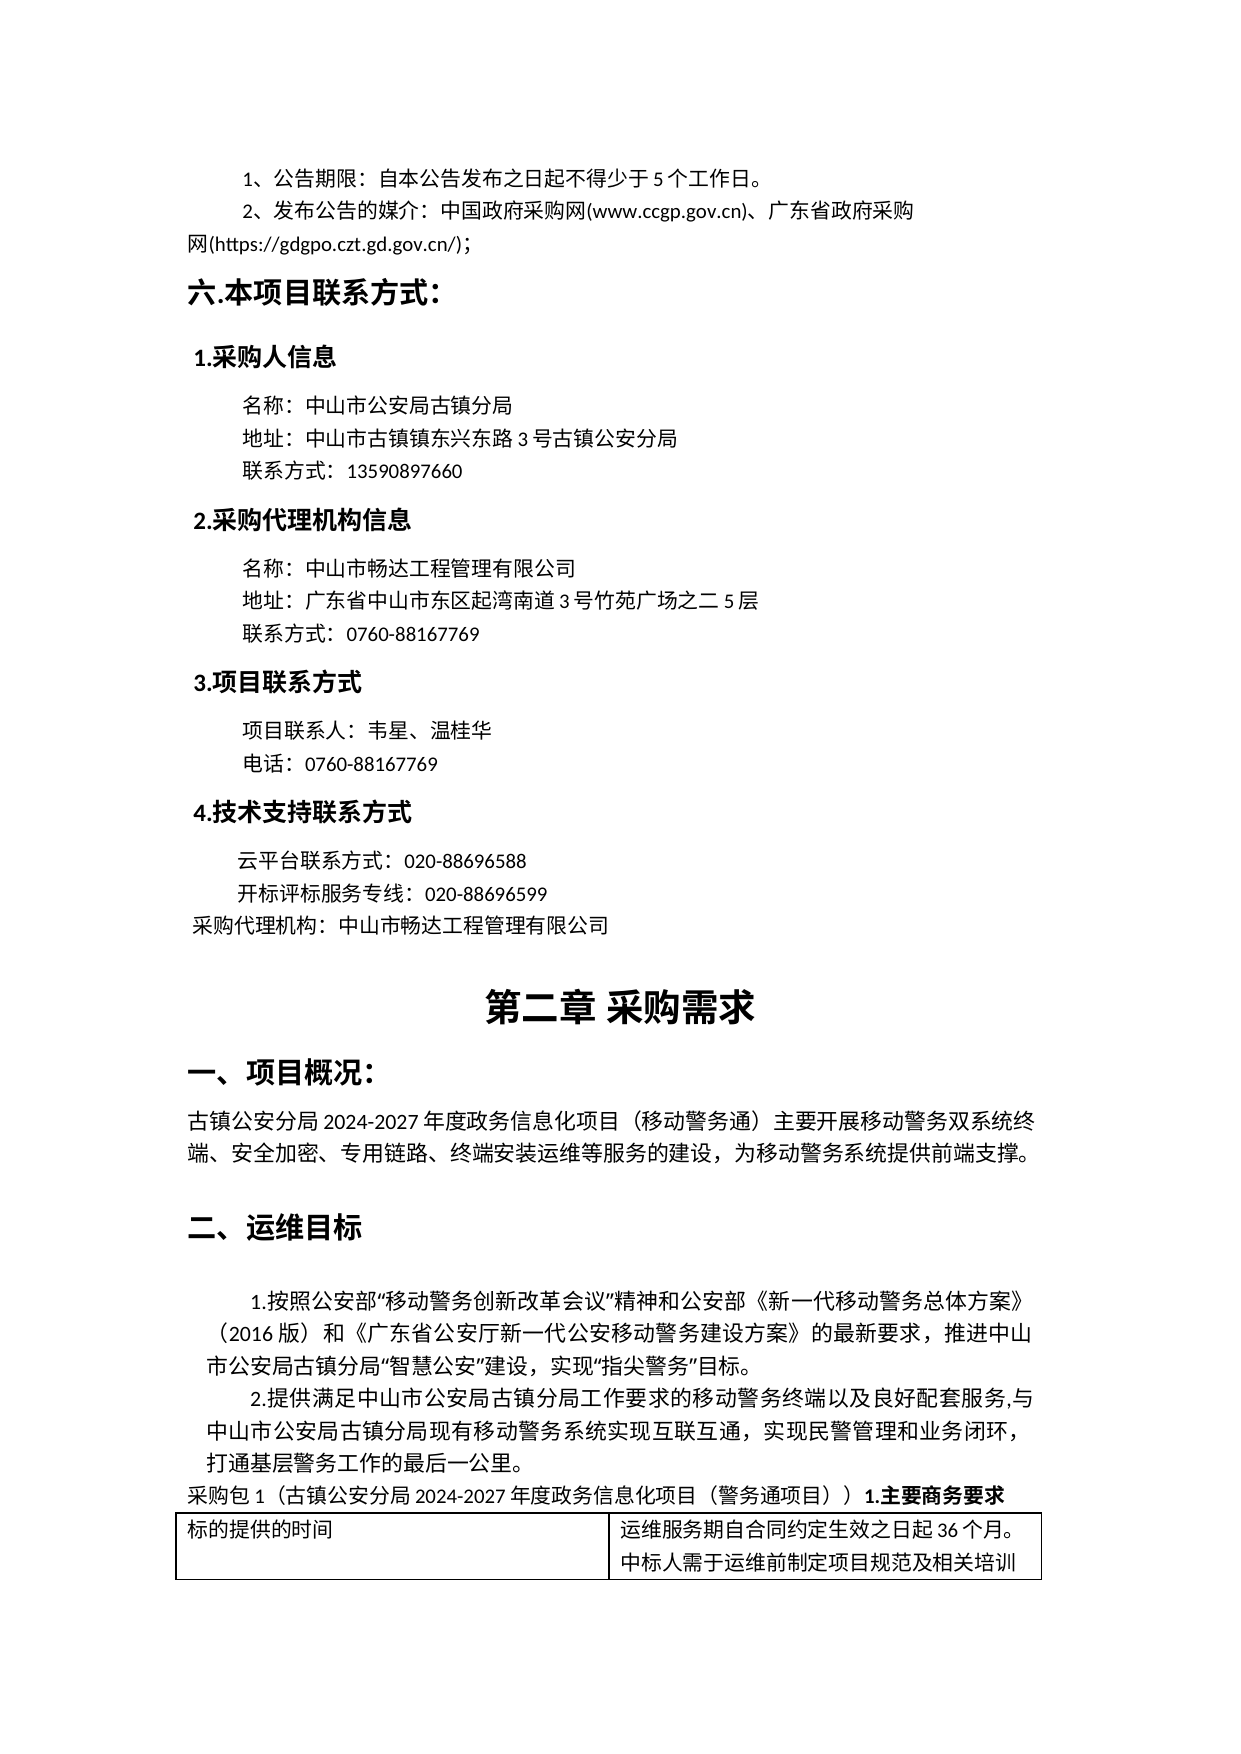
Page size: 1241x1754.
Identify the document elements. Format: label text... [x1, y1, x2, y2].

text 联系方式：0760-88167769 [187, 617, 1053, 649]
text 古镇公安分局2024-2027年度政务信息化项目（移动警务通）主要开展移动警务双系统终端、安全加密、专用链路、终端安装运维等服务的建设，为移动警务系统提供前端支撑。 [187, 1104, 1053, 1169]
text 名称：中山市公安局古镇分局 [187, 389, 1053, 422]
text 采购包1（古镇公安分局2024-2027年度政务信息化项目（警务通项目））1.主要商务要求 [187, 1479, 1053, 1512]
text 1.采购人信息 [187, 324, 1053, 389]
text 开标评标服务专线：020-88696599 [187, 877, 1053, 909]
text 2、发布公告的媒介：中国政府采购网(www.ccgp.gov.cn)、广东省政府采购网(https://gdgpo.czt.gd.gov.cn/)； [187, 194, 1053, 259]
text 二、运维目标 [187, 1194, 1053, 1259]
text 地址：广东省中山市东区起湾南道3号竹苑广场之二5层 [187, 584, 1053, 617]
text 第二章 采购需求 [187, 974, 1053, 1039]
text 2.采购代理机构信息 [187, 487, 1053, 552]
text 2.提供满足中山市公安局古镇分局工作要求的移动警务终端以及良好配套服务,与中山市公安局古镇分局现有移动警务系统实现互联互通，实现民警管理和业务闭环，打通基层警务工作的最后一公里。 [206, 1382, 1034, 1479]
text 联系方式：13590897660 [187, 454, 1053, 487]
text 六.本项目联系方式： [187, 259, 1053, 324]
text 3.项目联系方式 [187, 649, 1053, 714]
text 云平台联系方式：020-88696588 [187, 844, 1053, 877]
text 1、公告期限：自本公告发布之日起不得少于5个工作日。 [187, 162, 1053, 194]
text 地址：中山市古镇镇东兴东路3号古镇公安分局 [187, 422, 1053, 454]
text 电话：0760-88167769 [187, 747, 1053, 779]
text 名称：中山市畅达工程管理有限公司 [187, 552, 1053, 584]
text 一、项目概况： [187, 1039, 1053, 1104]
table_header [610, 1514, 1041, 1578]
text 1.按照公安部“移动警务创新改革会议”精神和公安部《新一代移动警务总体方案》（2016 版）和《广东省公安厅新一代公安移动警务建设方案》的最新要求，推进中山市公安局古镇分局“智慧公安”建设，实现“指尖警务”目标。 [206, 1284, 1034, 1382]
text 采购代理机构：中山市畅达工程管理有限公司 [187, 909, 1053, 942]
text 4.技术支持联系方式 [187, 779, 1053, 844]
table_header 标的提供的时间 [177, 1514, 608, 1578]
text 项目联系人：韦星、温桂华 [187, 714, 1053, 747]
